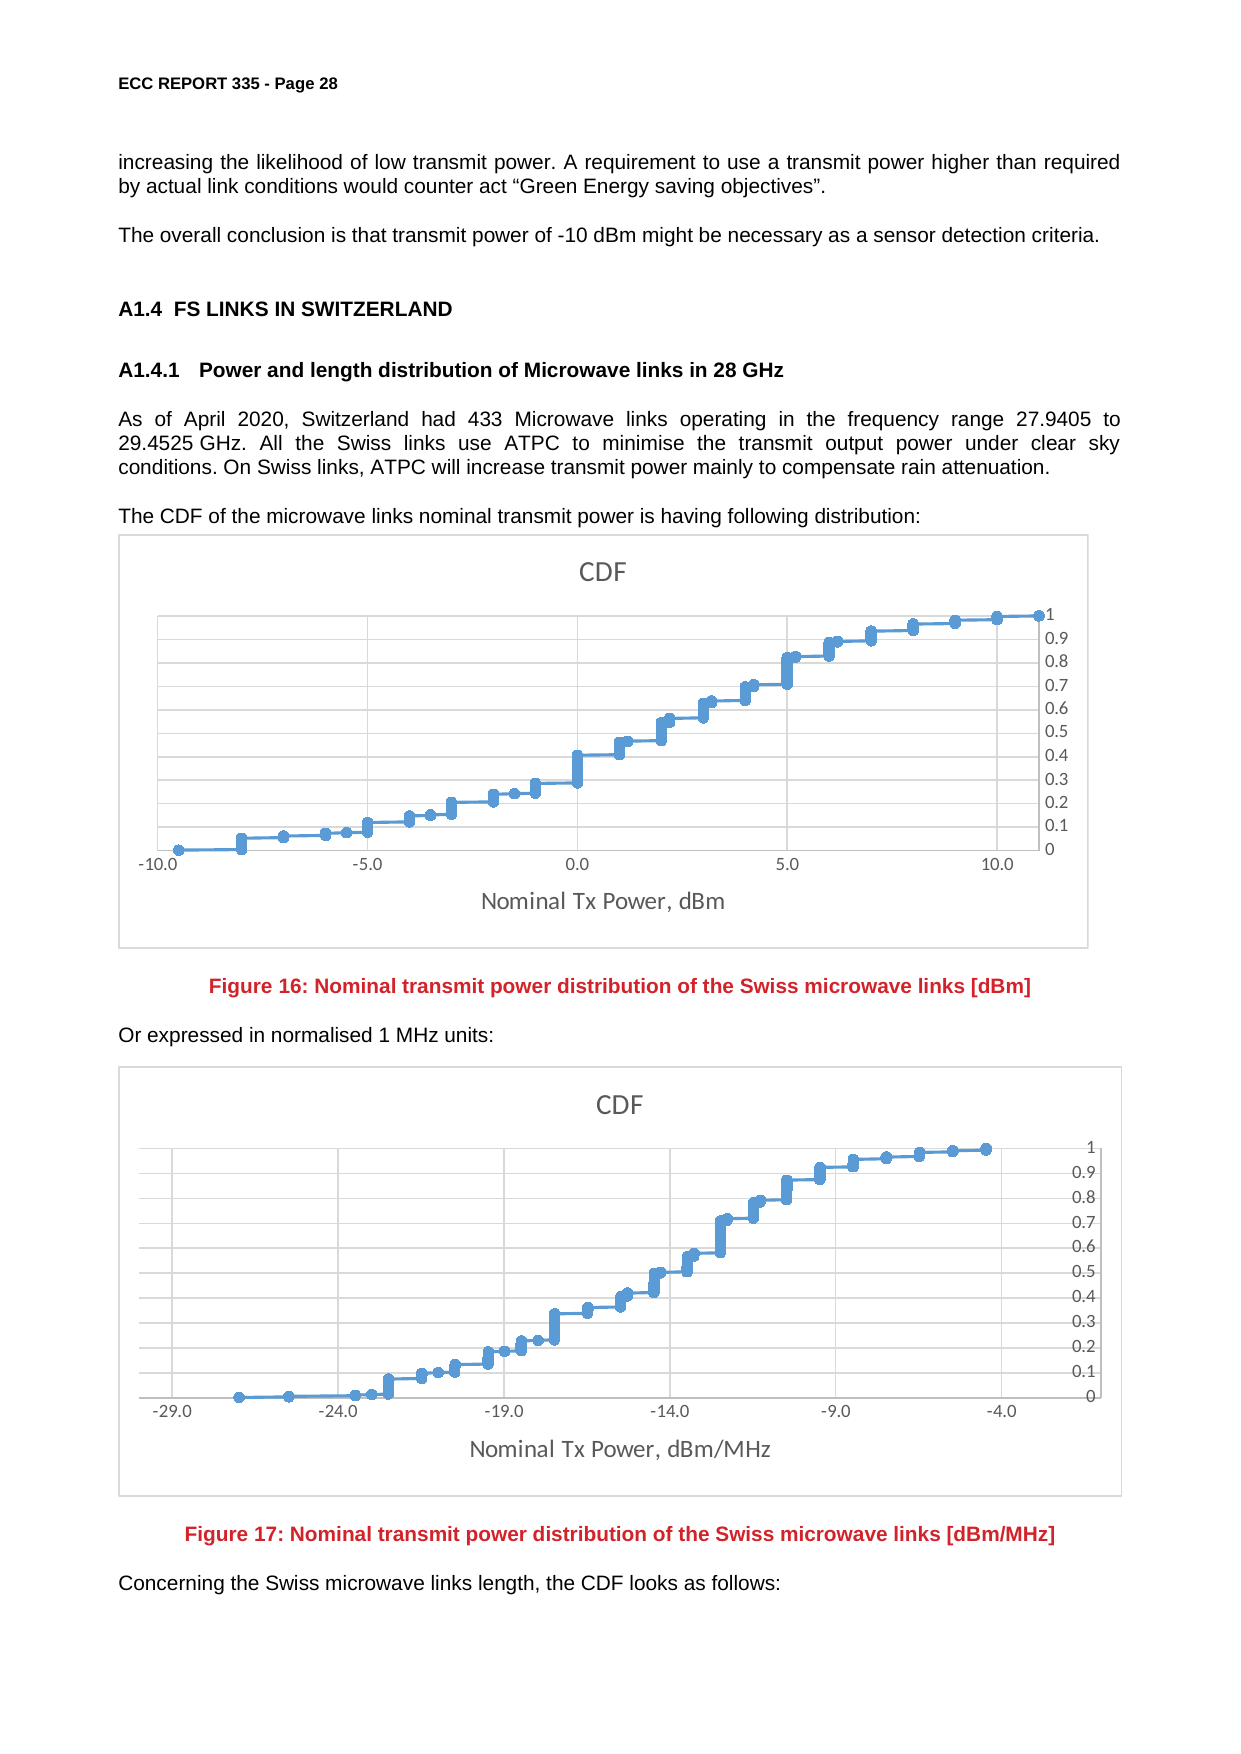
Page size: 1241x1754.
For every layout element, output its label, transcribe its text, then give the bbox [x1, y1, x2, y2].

text Concerning the Swiss microwave links length, the CDF looks as follows: [118, 1571, 1122, 1595]
text Figure 17: Nominal transmit power distribution of the Swiss microwave links [dBm/MHz] [118, 1522, 1122, 1546]
text As of April 2020, Switzerland had 433 Microwave links operating in the frequency range 27.9405 to 29.4525 GHz. All the Swiss links use ATPC to minimise the transmit output power under clear sky conditions. On Swiss links, ATPC will increase transmit power mainly to compensate rain attenuation. [118, 407, 1122, 479]
text Or expressed in normalised 1 MHz units: [118, 1023, 1122, 1047]
subtitle Power and length distribution of Microwave links in 28 GHz [118, 358, 1122, 382]
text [118, 150, 1122, 198]
text The CDF of the microwave links nominal transmit power is having following distribution: [118, 504, 1122, 528]
text The overall conclusion is that transmit power of -10 dBm might be necessary as a sensor detection criteria. [118, 223, 1122, 247]
text Figure 16: Nominal transmit power distribution of the Swiss microwave links [dBm] [118, 974, 1122, 998]
subtitle FS links in Switzerland [118, 297, 1122, 321]
